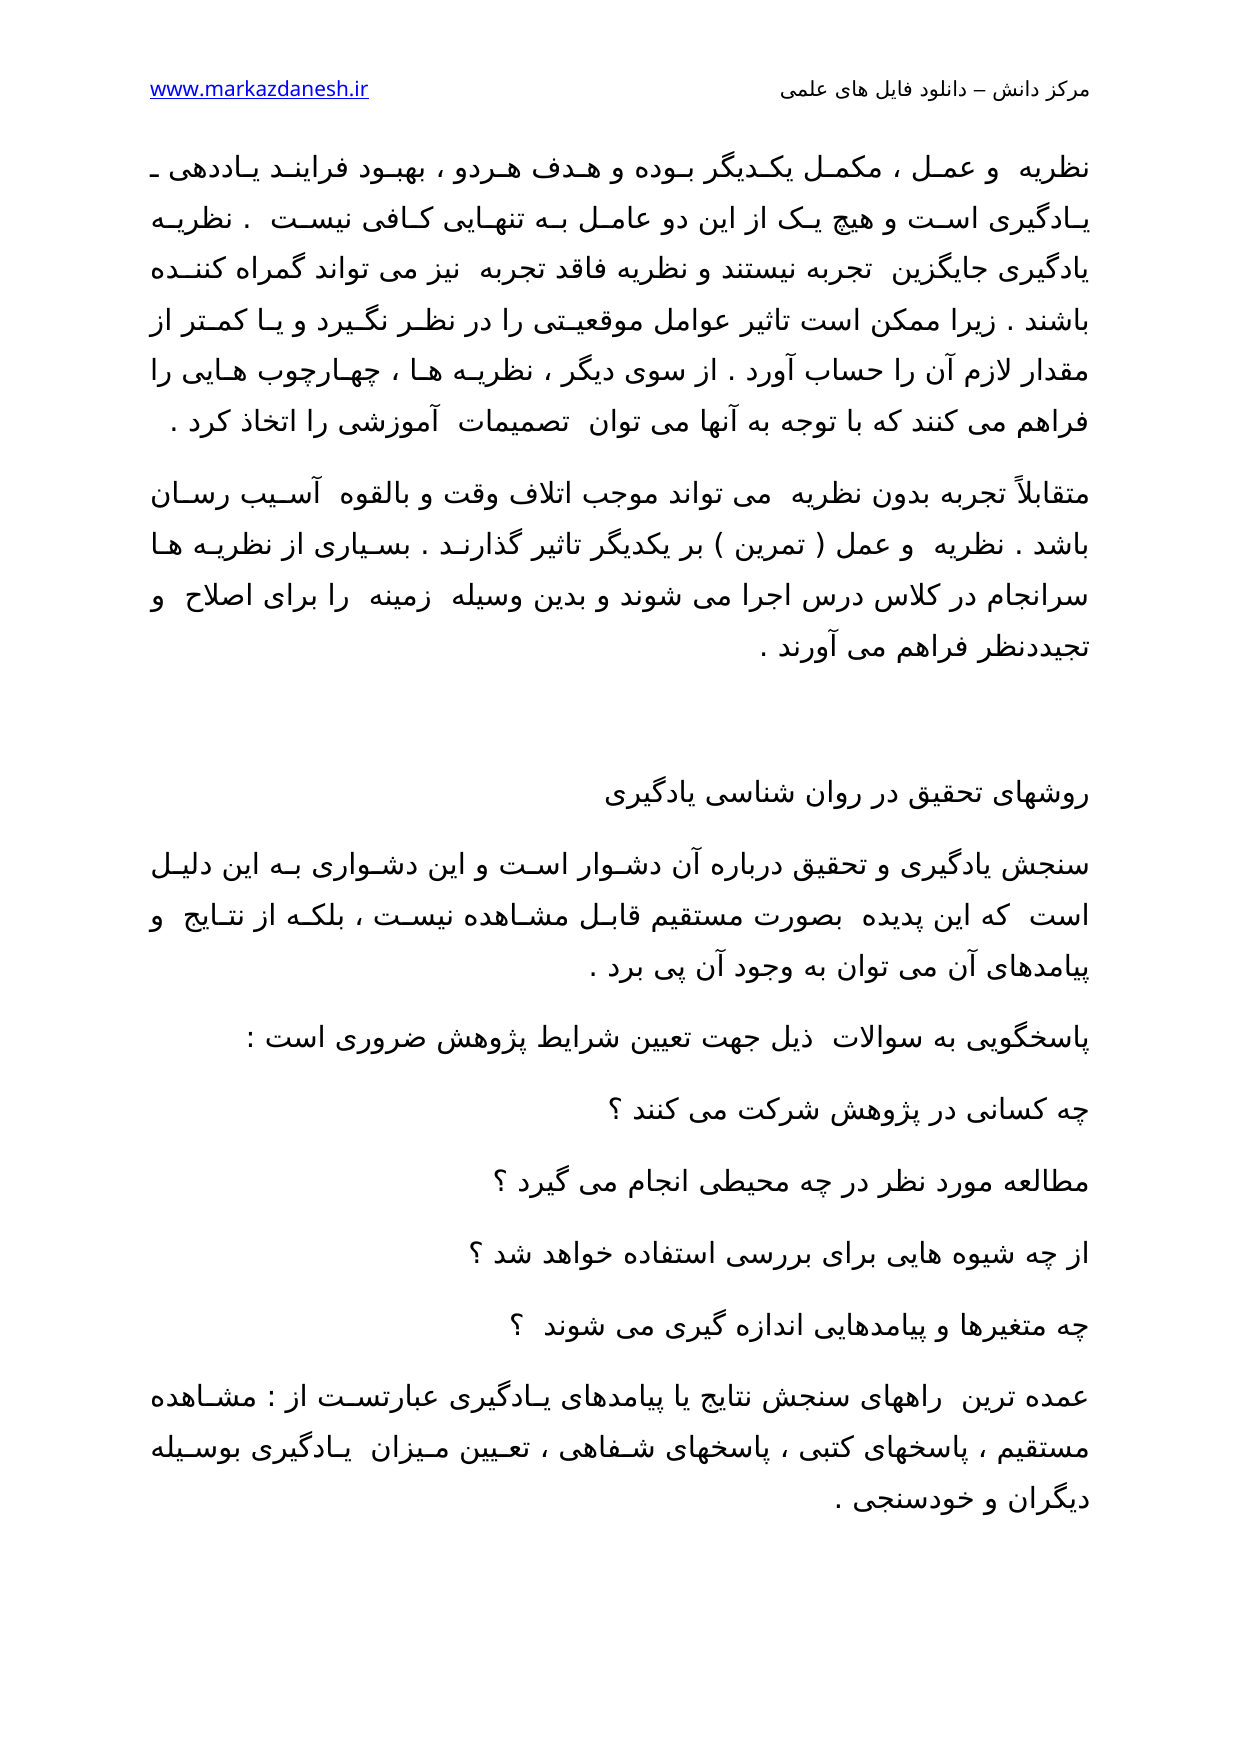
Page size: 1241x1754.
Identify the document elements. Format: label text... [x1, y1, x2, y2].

text نظریه و عمل ، مکمل یکدیگر بوده و هدف هردو ، بهبود فرایند یاددهی ـ یادگیری است و هیچ یک از این دو عامل به تنهایی کافی نیست . نظریه یادگیری جایگزین تجربه نیستند و نظریه فاقد تجربه نیز می تواند گمراه کننده باشند . زیرا ممکن است تاثیر عوامل موقعیتی را در نظر نگیرد و یا کمتر از مقدار لازم آن را حساب آورد . از سوی دیگر ، نظریه ها ، چهارچوب هایی را فراهم می کنند که با توجه به آنها می توان تصمیمات آموزشی را اتخاذ کرد . [150, 150, 1090, 439]
text عمده ترین راههای سنجش نتایج یا پیامدهای یادگیری عبارتست از : مشاهده مستقیم ، پاسخهای کتبی ، پاسخهای شفاهی ، تعیین میزان یادگیری بوسیله دیگران و خودسنجی . [150, 1379, 1090, 1515]
text چه متغیرها و پیامدهایی اندازه گیری می شوند ؟ [150, 1308, 1090, 1342]
text از چه شیوه هایی برای بررسی استفاده خواهد شد ؟ [150, 1236, 1090, 1270]
text متقابلاً تجربه بدون نظریه می تواند موجب اتلاف وقت و بالقوه آسیب رسان باشد . نظریه و عمل ( تمرین ) بر یکدیگر تاثیر گذارند . بسیاری از نظریه ها سرانجام در کلاس درس اجرا می شوند و بدین وسیله زمینه را برای اصلاح و تجیددنظر فراهم می آورند . [150, 476, 1090, 663]
text روشهای تحقیق در روان شناسی یادگیری [150, 775, 1090, 809]
text سنجش یادگیری و تحقیق درباره آن دشوار است و این دشواری به این دلیل است که این پدیده بصورت مستقیم قابل مشاهده نیست ، بلکه از نتایج و پیامدهای آن می توان به وجود آن پی برد . [150, 847, 1090, 983]
text چه کسانی در پژوهش شرکت می کنند ؟ [150, 1092, 1090, 1126]
text مطالعه مورد نظر در چه محیطی انجام می گیرد ؟ [150, 1164, 1090, 1198]
text پاسخگویی به سوالات ذیل جهت تعیین شرایط پژوهش ضروری است : [150, 1021, 1090, 1055]
